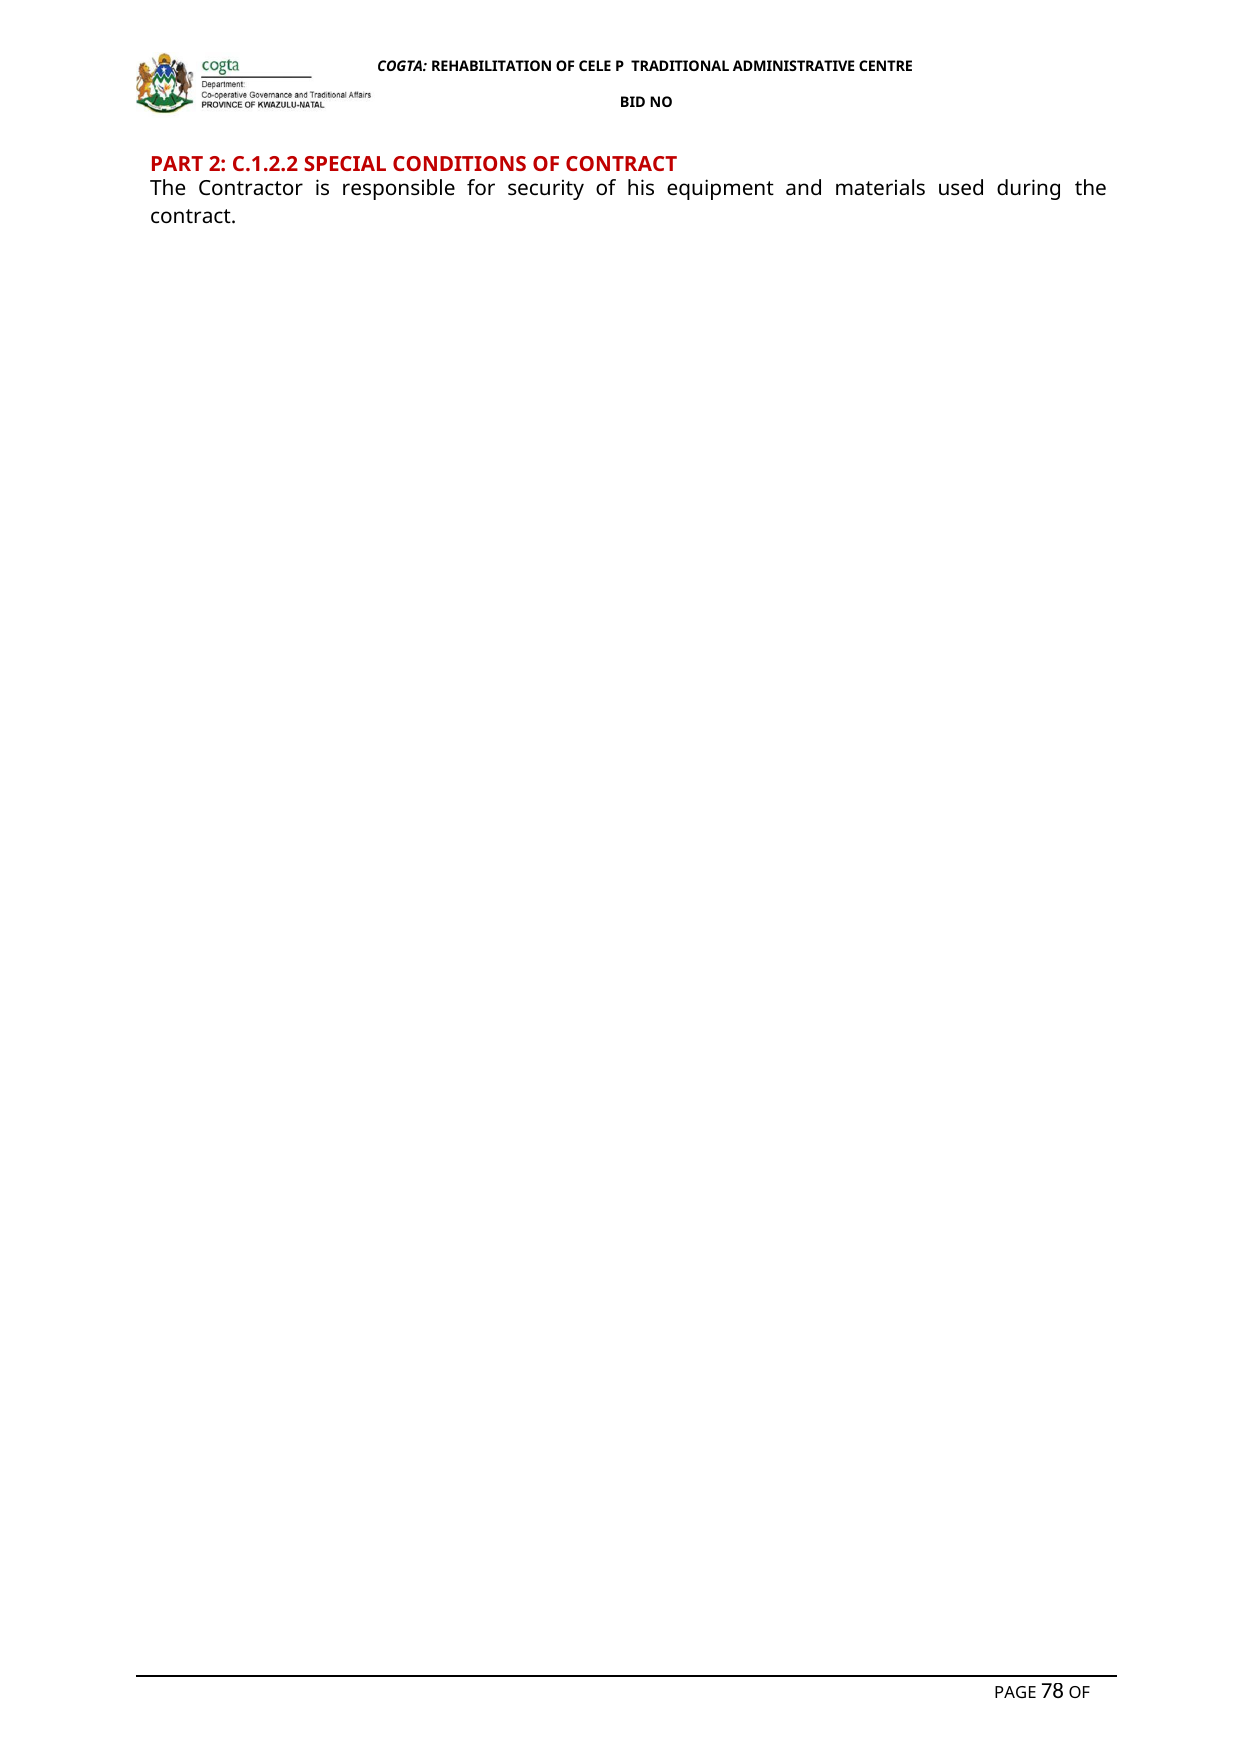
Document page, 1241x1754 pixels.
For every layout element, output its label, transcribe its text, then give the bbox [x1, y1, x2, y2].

picture [136, 52, 379, 118]
text The Contractor is responsible for security of his equipment and materials used during the contract. [150, 173, 1107, 230]
